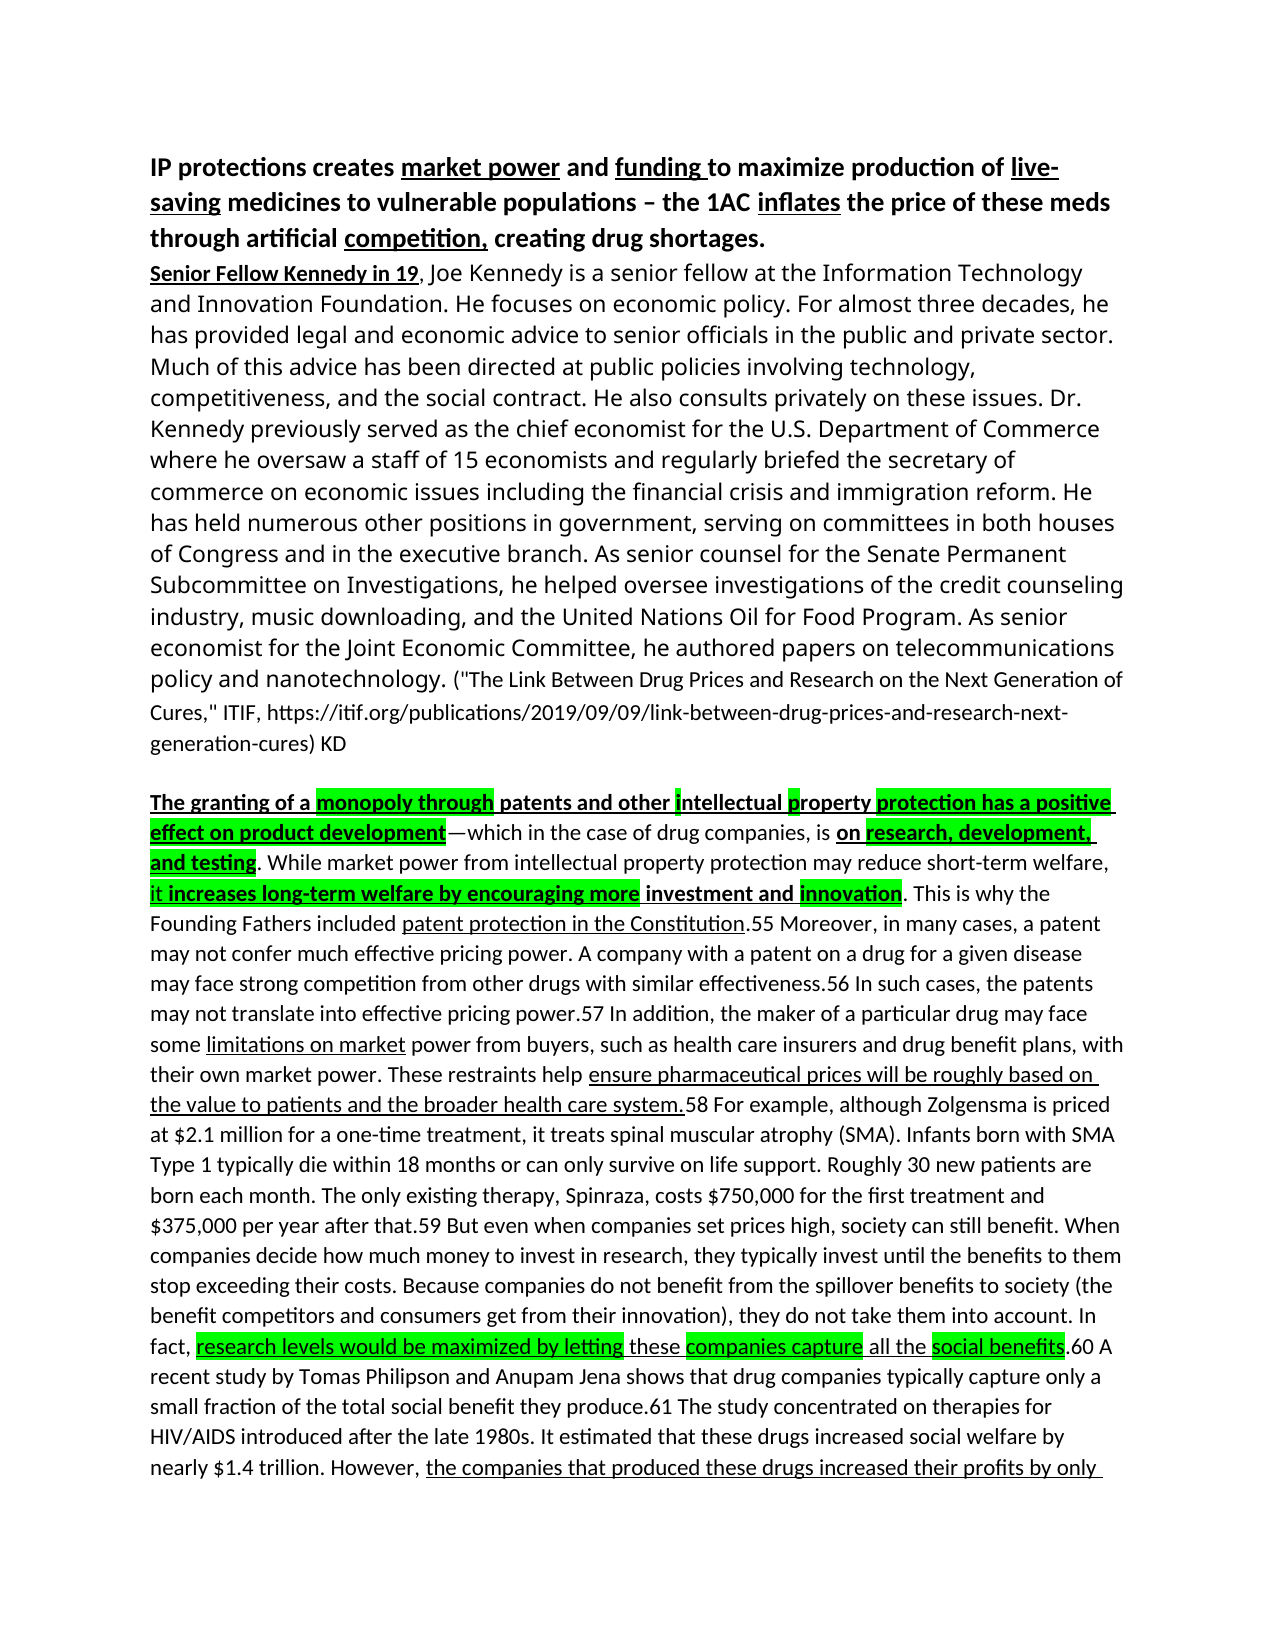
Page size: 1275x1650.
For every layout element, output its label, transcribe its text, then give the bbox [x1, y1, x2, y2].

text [150, 788, 1125, 1481]
subtitle IP protections creates market power and funding to maximize production of live-saving medicines to vulnerable populations – the 1AC inflates the price of these meds through artificial competition, creating drug shortages. [150, 150, 1125, 254]
text Senior Fellow Kennedy in 19, Joe Kennedy is a senior fellow at the Information Technology and Innovation Foundation. He focuses on economic policy. For almost three decades, he has provided legal and economic advice to senior officials in the public and private sector. Much of this advice has been directed at public policies involving technology, competitiveness, and the social contract. He also consults privately on these issues. Dr. Kennedy previously served as the chief economist for the U.S. Department of Commerce where he oversaw a staff of 15 economists and regularly briefed the secretary of commerce on economic issues including the financial crisis and immigration reform. He has held numerous other positions in government, serving on committees in both houses of Congress and in the executive branch. As senior counsel for the Senate Permanent Subcommittee on Investigations, he helped oversee investigations of the credit counseling industry, music downloading, and the United Nations Oil for Food Program. As senior economist for the Joint Economic Committee, he authored papers on telecommunications policy and nanotechnology. ("The Link Between Drug Prices and Research on the Next Generation of Cures," ITIF, https://itif.org/publications/2019/09/09/link-between-drug-prices-and-research-next-generation-cures) KD [150, 257, 1125, 757]
